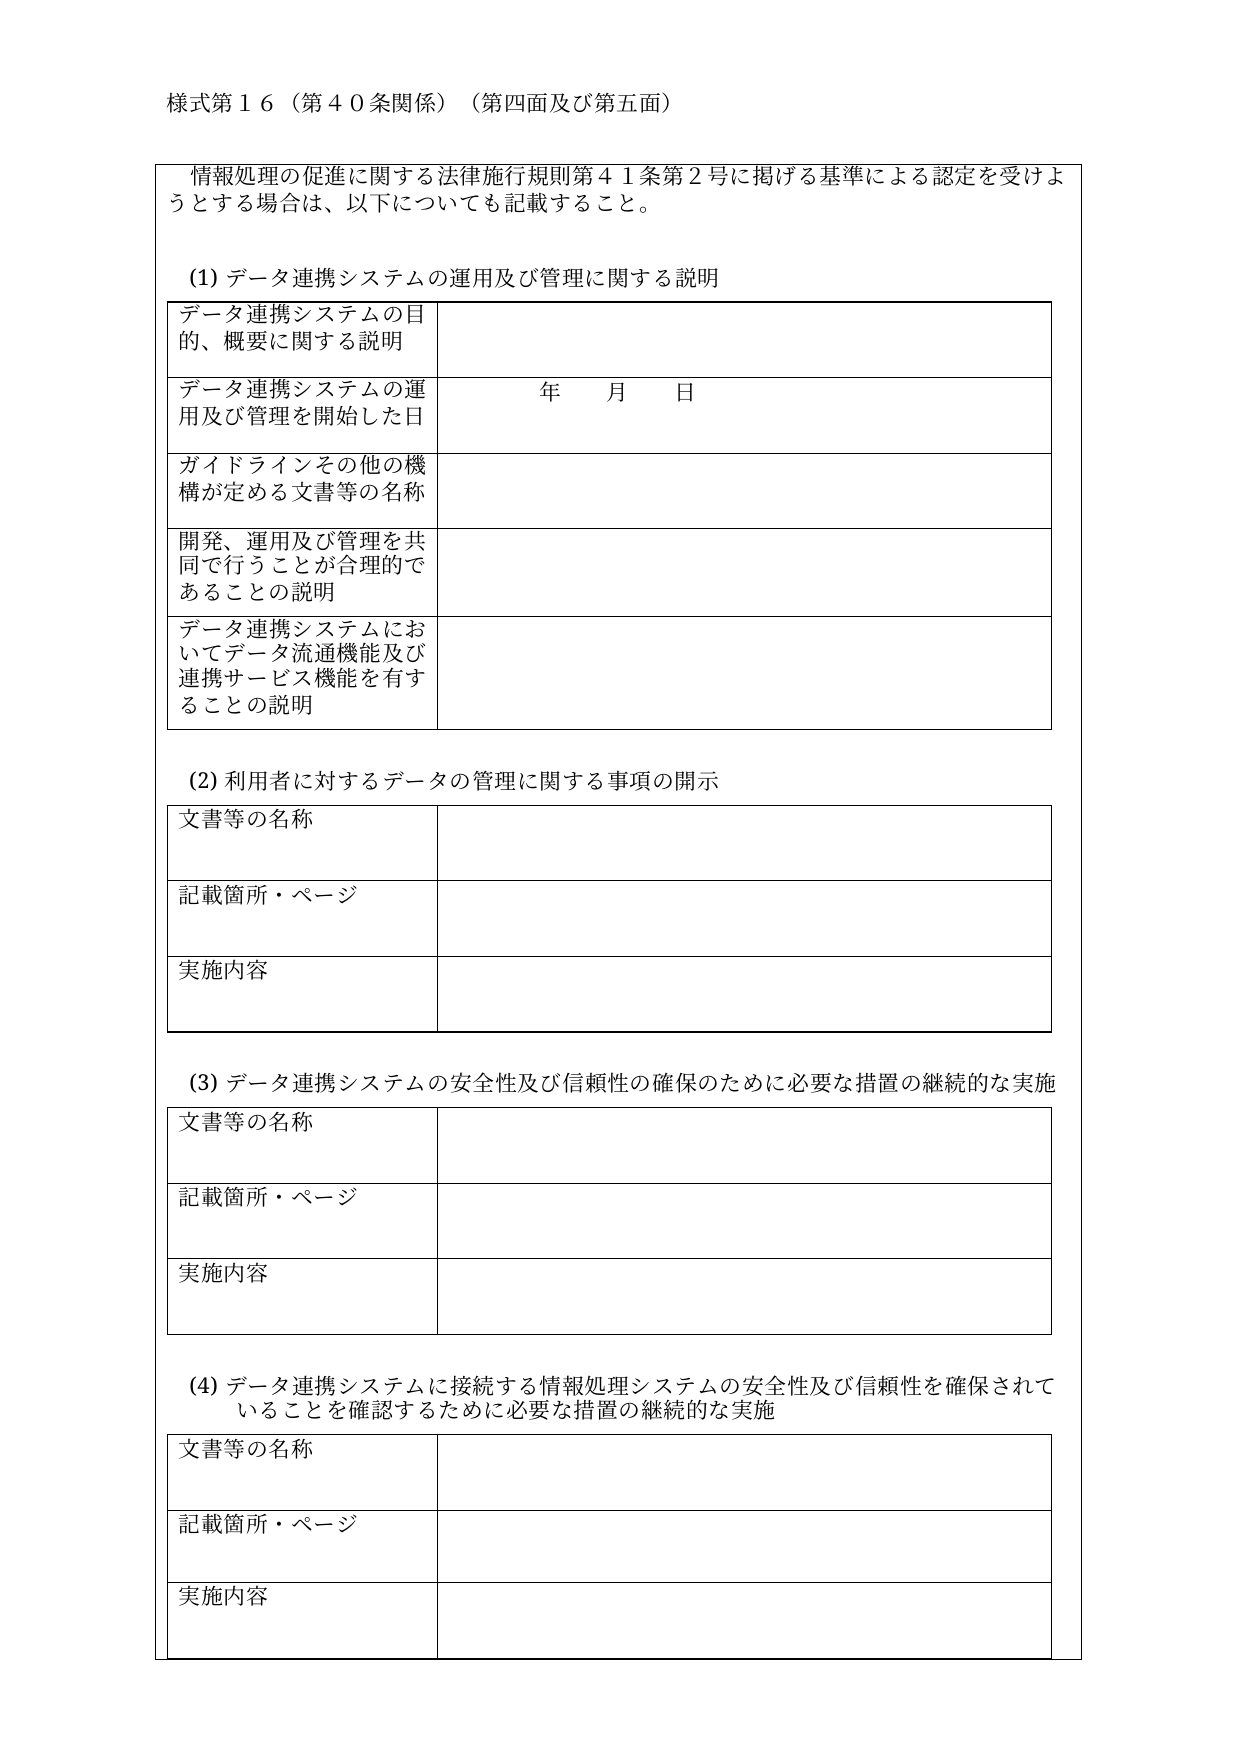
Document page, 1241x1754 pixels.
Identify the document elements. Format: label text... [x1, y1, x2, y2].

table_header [156, 165, 1081, 1658]
text 様式第１６（第４０条関係）（第四面及び第五面） [167, 89, 1070, 114]
